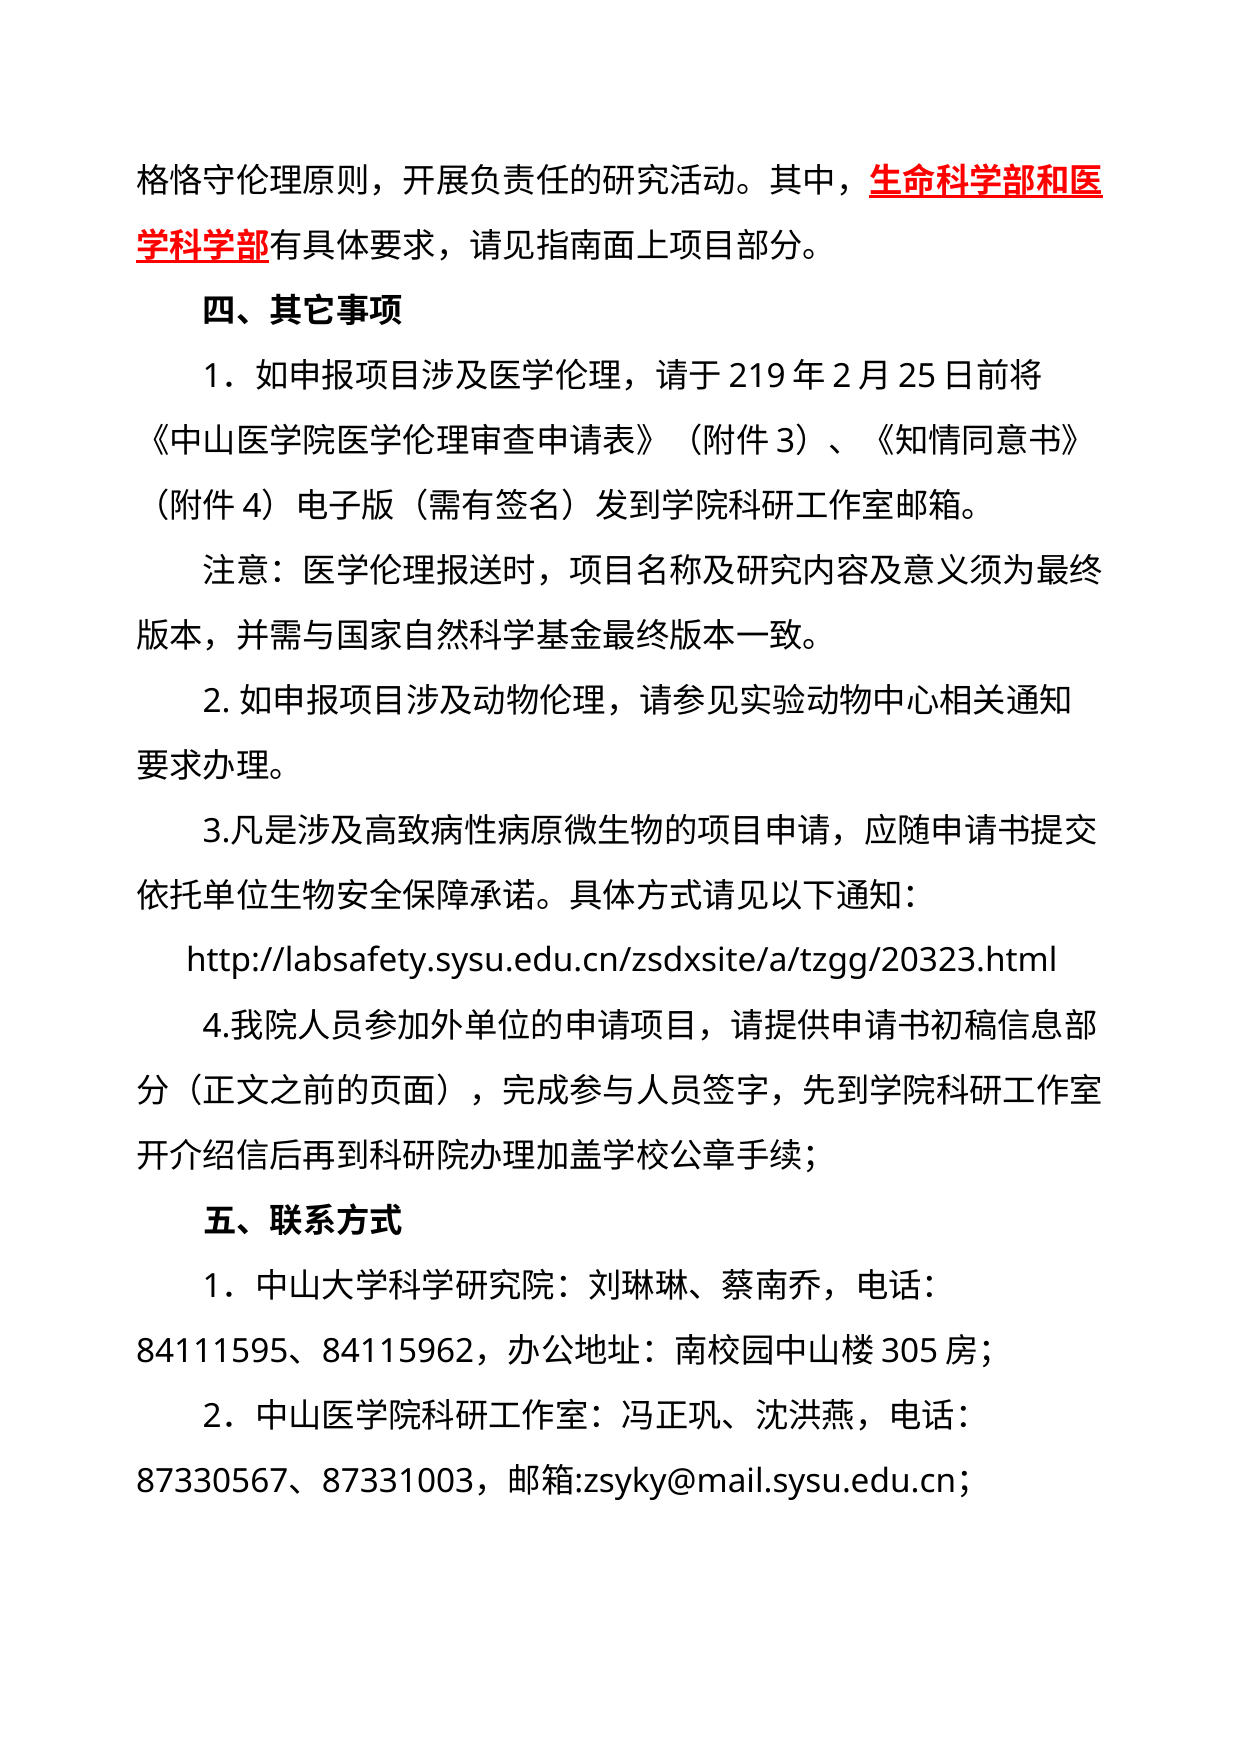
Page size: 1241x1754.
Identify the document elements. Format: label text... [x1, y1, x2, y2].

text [136, 146, 1104, 276]
text http://labsafety.sysu.edu.cn/zsdxsite/a/tzgg/20323.html [136, 926, 1104, 991]
text 3.凡是涉及高致病性病原微生物的项目申请，应随申请书提交依托单位生物安全保障承诺。具体方式请见以下通知： [136, 796, 1104, 926]
text 五、联系方式 [136, 1186, 1104, 1251]
text 四、其它事项 [136, 276, 1104, 341]
text 1．如申报项目涉及医学伦理，请于219年2月25日前将《中山医学院医学伦理审查申请表》（附件3）、《知情同意书》（附件4）电子版（需有签名）发到学院科研工作室邮箱。 [136, 341, 1104, 536]
text 1．中山大学科学研究院：刘琳琳、蔡南乔，电话：84111595、84115962，办公地址：南校园中山楼305房； [136, 1251, 1104, 1381]
text 4.我院人员参加外单位的申请项目，请提供申请书初稿信息部分（正文之前的页面），完成参与人员签字，先到学院科研工作室开介绍信后再到科研院办理加盖学校公章手续； [136, 991, 1104, 1186]
text 2. 如申报项目涉及动物伦理，请参见实验动物中心相关通知要求办理。 [136, 666, 1104, 796]
text 注意：医学伦理报送时，项目名称及研究内容及意义须为最终版本，并需与国家自然科学基金最终版本一致。 [136, 536, 1104, 666]
text 2．中山医学院科研工作室：冯正巩、沈洪燕，电话：87330567、87331003，邮箱:zsyky@mail.sysu.edu.cn； [136, 1381, 1104, 1511]
